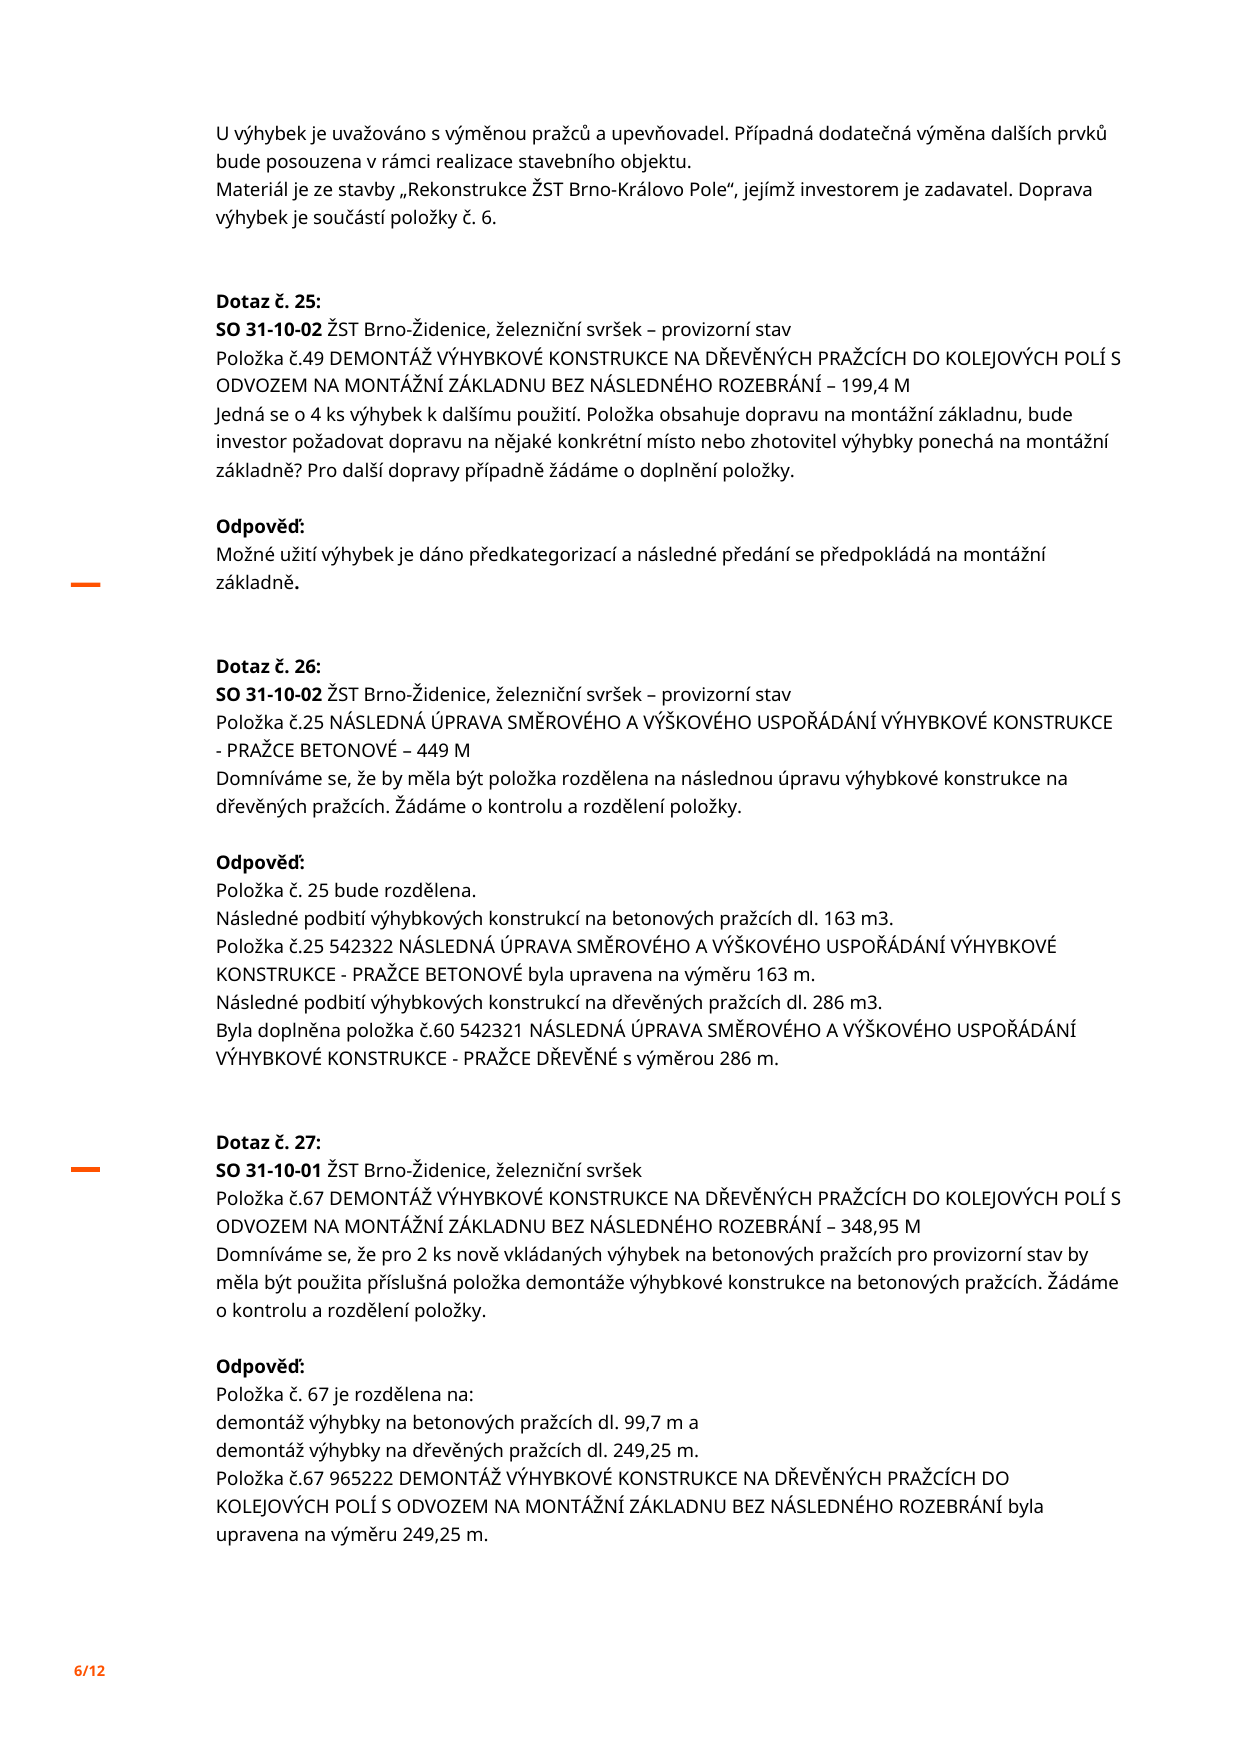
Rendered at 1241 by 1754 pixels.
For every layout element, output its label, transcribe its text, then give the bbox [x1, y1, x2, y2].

text Položka č. 67 je rozdělena na: [216, 1382, 1122, 1407]
text Materiál je ze stavby „Rekonstrukce ŽST Brno-Královo Pole“, jejímž investorem je zadavatel. Doprava výhybek je součástí položky č. 6. [216, 177, 1122, 230]
text Dotaz č. 27: SO 31-10-01 ŽST Brno-Židenice, železniční svršek Položka č.67 DEMONTÁŽ VÝHYBKOVÉ KONSTRUKCE NA DŘEVĚNÝCH PRAŽCÍCH DO KOLEJOVÝCH POLÍ S ODVOZEM NA MONTÁŽNÍ ZÁKLADNU BEZ NÁSLEDNÉHO ROZEBRÁNÍ – 348,95 M Domníváme se, že pro 2 ks nově vkládaných výhybek na betonových pražcích pro provizorní stav by měla být použita příslušná položka demontáže výhybkové konstrukce na betonových pražcích. Žádáme o kontrolu a rozdělení položky. [216, 1101, 1122, 1351]
text Odpověď: [216, 849, 1122, 875]
text demontáž výhybky na dřevěných pražcích dl. 249,25 m. [216, 1438, 1122, 1463]
text Položka č.67 965222 DEMONTÁŽ VÝHYBKOVÉ KONSTRUKCE NA DŘEVĚNÝCH PRAŽCÍCH DO KOLEJOVÝCH POLÍ S ODVOZEM NA MONTÁŽNÍ ZÁKLADNU BEZ NÁSLEDNÉHO ROZEBRÁNÍ byla upravena na výměru 249,25 m. [216, 1466, 1122, 1547]
text Položka č. 25 bude rozdělena. [216, 877, 1122, 903]
text U výhybek je uvažováno s výměnou pražců a upevňovadel. Případná dodatečná výměna dalších prvků bude posouzena v rámci realizace stavebního objektu. [216, 121, 1122, 174]
text Následné podbití výhybkových konstrukcí na betonových pražcích dl. 163 m3. [216, 905, 1122, 931]
text Následné podbití výhybkových konstrukcí na dřevěných pražcích dl. 286 m3. [216, 989, 1122, 1015]
text Odpověď: [216, 513, 1122, 538]
text Dotaz č. 26: SO 31-10-02 ŽST Brno-Židenice, železniční svršek – provizorní stav Položka č.25 NÁSLEDNÁ ÚPRAVA SMĚROVÉHO A VÝŠKOVÉHO USPOŘÁDÁNÍ VÝHYBKOVÉ KONSTRUKCE - PRAŽCE BETONOVÉ – 449 M Domníváme se, že by měla být položka rozdělena na následnou úpravu výhybkové konstrukce na dřevěných pražcích. Žádáme o kontrolu a rozdělení položky. [216, 625, 1122, 847]
text Odpověď: [216, 1353, 1122, 1379]
text Možné užití výhybek je dáno předkategorizací a následné předání se předpokládá na montážní základně. [216, 541, 1122, 594]
text demontáž výhybky na betonových pražcích dl. 99,7 m a [216, 1409, 1122, 1435]
text Položka č.25 542322 NÁSLEDNÁ ÚPRAVA SMĚROVÉHO A VÝŠKOVÉHO USPOŘÁDÁNÍ VÝHYBKOVÉ KONSTRUKCE - PRAŽCE BETONOVÉ byla upravena na výměru 163 m. [216, 933, 1122, 987]
text Dotaz č. 25: SO 31-10-02 ŽST Brno-Židenice, železniční svršek – provizorní stav Položka č.49 DEMONTÁŽ VÝHYBKOVÉ KONSTRUKCE NA DŘEVĚNÝCH PRAŽCÍCH DO KOLEJOVÝCH POLÍ S ODVOZEM NA MONTÁŽNÍ ZÁKLADNU BEZ NÁSLEDNÉHO ROZEBRÁNÍ – 199,4 M Jedná se o 4 ks výhybek k dalšímu použití. Položka obsahuje dopravu na montážní základnu, bude investor požadovat dopravu na nějaké konkrétní místo nebo zhotovitel výhybky ponechá na montážní základně? Pro další dopravy případně žádáme o doplnění položky. [216, 261, 1122, 510]
text Byla doplněna položka č.60 542321 NÁSLEDNÁ ÚPRAVA SMĚROVÉHO A VÝŠKOVÉHO USPOŘÁDÁNÍ VÝHYBKOVÉ KONSTRUKCE - PRAŽCE DŘEVĚNÉ s výměrou 286 m. [216, 1017, 1122, 1071]
